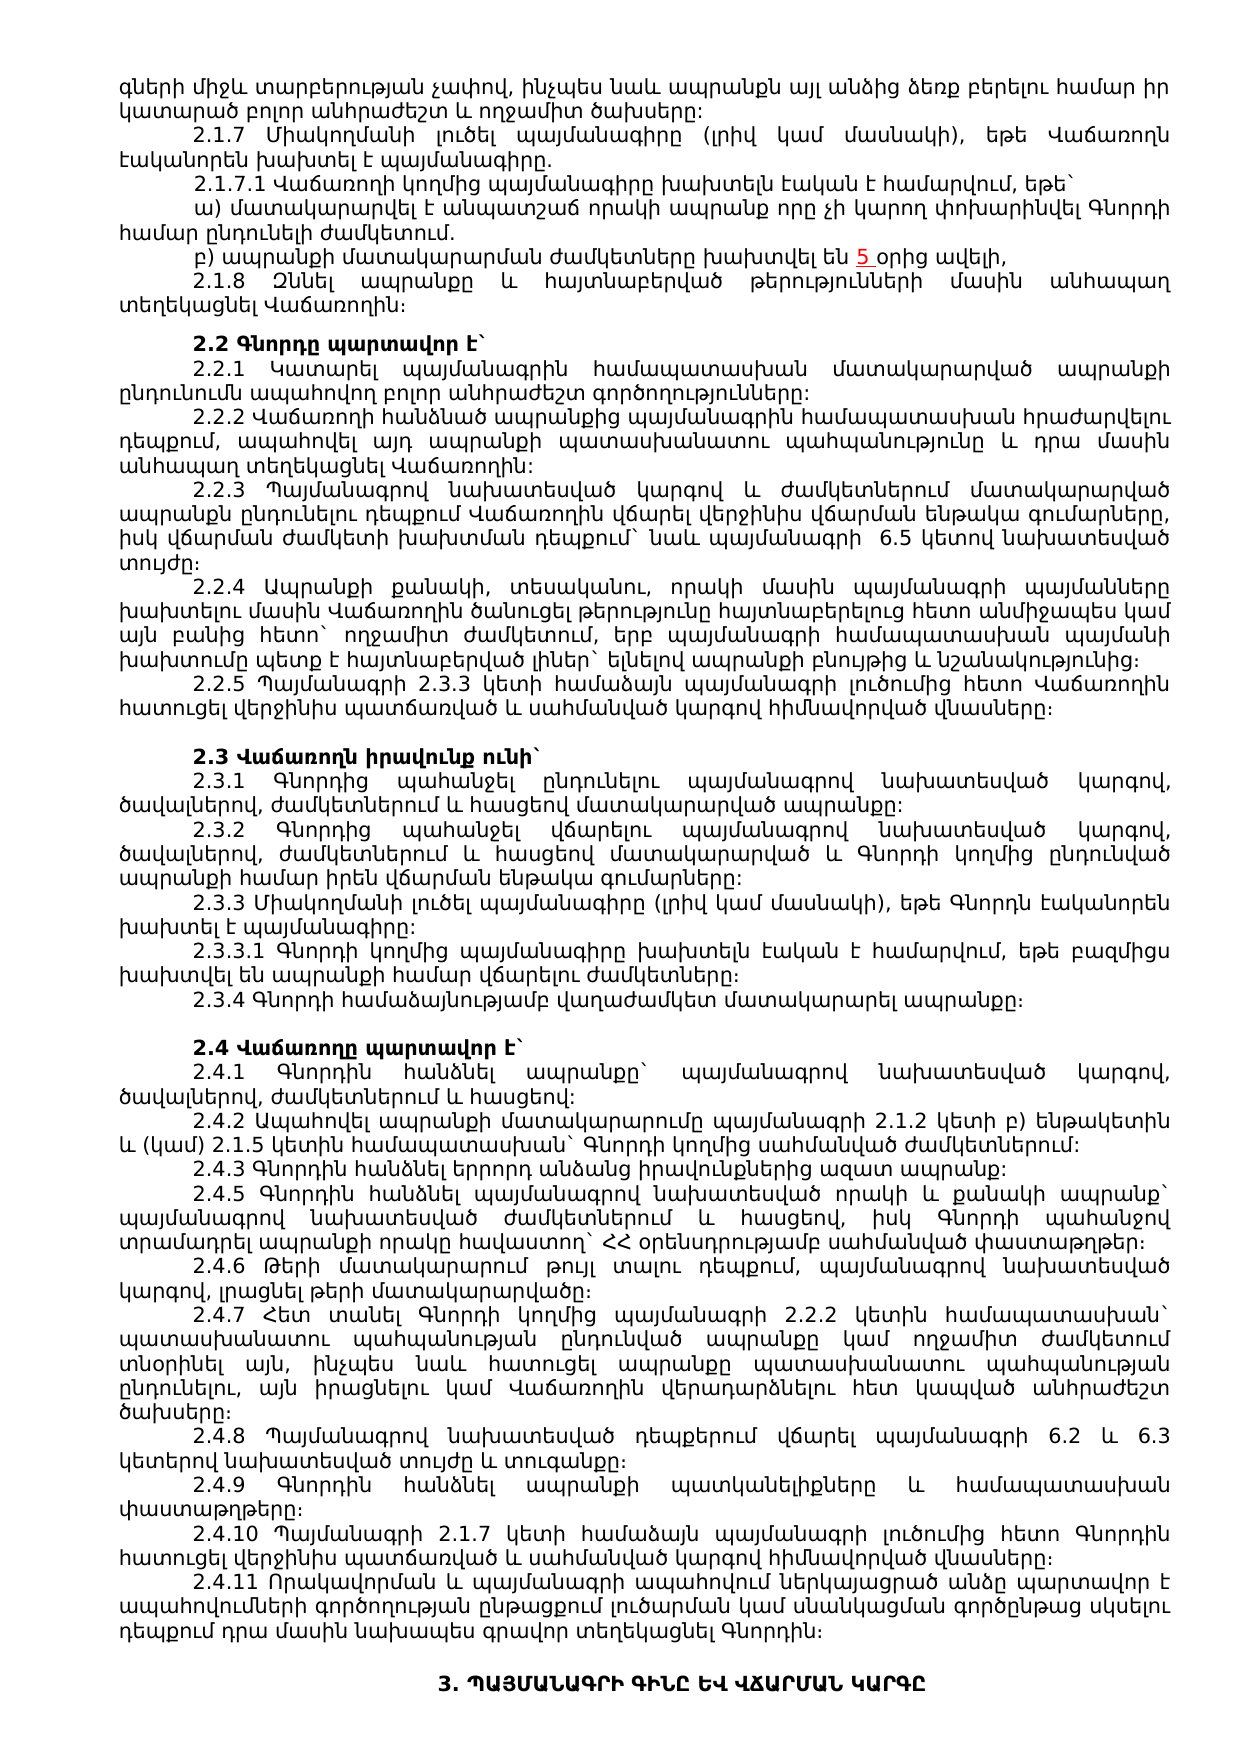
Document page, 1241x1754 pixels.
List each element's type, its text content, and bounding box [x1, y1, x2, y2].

text 2.2.2 Վաճառողի հանձնած ապրանքից պայմանագրին համապատասխան հրաժարվելու դեպքում, ապահովել այդ ապրանքի պատասխանատու պահպանությունը և դրա մասին անհապաղ տեղեկացնել Վաճառողին: [118, 405, 1171, 478]
text 2.3.2 Գնորդից պահանջել վճարելու պայմանագրով նախատեսված կարգով, ծավալներով, ժամկետներում և հասցեով մատակարարված և Գնորդի կողմից ընդունված ապրանքի համար իրեն վճարման ենթակա գումարները: [118, 818, 1171, 891]
text 2.4.6 Թերի մատակարարում թույլ տալու դեպքում, պայմանագրով նախատեսված կարգով, լրացնել թերի մատակարարվածը։ [118, 1254, 1171, 1303]
text 2.2 Գնորդը պարտավոր է` [118, 332, 1171, 357]
text 2.4.10 Պայմանագրի 2.1.7 կետի համաձայն պայմանագրի լուծումից հետո Գնորդին հատուցել վերջինիս պատճառված և սահմանված կարգով հիմնավորված վնասները։ [118, 1522, 1171, 1570]
text 2.1.8 Զննել ապրանքը և հայտնաբերված թերությունների մասին անհապաղ տեղեկացնել Վաճառողին։ [118, 269, 1171, 318]
text 2.4.2 Ապահովել ապրանքի մատակարարումը պայմանագրի 2.1.2 կետի բ) ենթակետին և (կամ) 2.1.5 կետին համապատասխան` Գնորդի կողմից սահմանված ժամկետներում: [118, 1109, 1171, 1157]
text 2.3.4 Գնորդի համաձայնությամբ վաղաժամկետ մատակարարել ապրանքը։ [118, 988, 1171, 1012]
text 2.3.1 Գնորդից պահանջել ընդունելու պայմանագրով նախատեսված կարգով, ծավալներով, ժամկետներում և հասցեով մատակարարված ապրանքը: [118, 769, 1171, 818]
text 2.4.1 Գնորդին հանձնել ապրանքը` պայմանագրով նախատեսված կարգով, ծավալներով, ժամկետներում և հասցեով: [118, 1060, 1171, 1109]
text 2.3.3.1 Գնորդի կողմից պայմանագիրը խախտելն էական է համարվում, եթե բազմիցս խախտվել են ապրանքի համար վճարելու ժամկետները։ [118, 939, 1171, 988]
text 2.4.7 Հետ տանել Գնորդի կողմից պայմանագրի 2.2.2 կետին համապատասխան` պատասխանատու պահպանության ընդունված ապրանքը կամ ողջամիտ ժամկետում տնօրինել այն, ինչպես նաև հատուցել ապրանքը պատասխանատու պահպանության ընդունելու, այն իրացնելու կամ Վաճառողին վերադարձնելու հետ կապված անհրաժեշտ ծախսերը։ [118, 1303, 1171, 1424]
text 2.1.7 Միակողմանի լուծել պայմանագիրը (լրիվ կամ մասնակի), եթե Վաճառողն էականորեն խախտել է պայմանագիրը. [118, 123, 1171, 172]
text 2.2.4 Ապրանքի քանակի, տեսականու, որակի մասին պայմանագրի պայմանները խախտելու մասին Վաճառողին ծանուցել թերությունը հայտնաբերելուց հետո անմիջապես կամ այն բանից հետո` ողջամիտ ժամկետում, երբ պայմանագրի համապատասխան պայմանի խախտումը պետք է հայտնաբերված լիներ` ելնելով ապրանքի բնույթից և նշանակությունից։ [118, 575, 1171, 672]
text 2.4 Վաճառողը պարտավոր է` [118, 1036, 1171, 1060]
text բ) ապրանքի մատակարարման ժամկետները խախտվել են 5 օրից ավելի, [118, 245, 1171, 269]
text 3. ՊԱՅՄԱՆԱԳՐԻ ԳԻՆԸ ԵՎ ՎՃԱՐՄԱՆ ԿԱՐԳԸ [118, 1672, 1171, 1696]
text ա) մատակարարվել է անպատշաճ որակի ապրանք որը չի կարող փոխարինվել Գնորդի համար ընդունելի ժամկետում. [118, 196, 1171, 245]
text 2.4.8 Պայմանագրով նախատեսված դեպքերում վճարել պայմանագրի 6.2 և 6.3 կետերով նախատեսված տույժը և տուգանքը։ [118, 1424, 1171, 1473]
text 2.4.11 Որակավորման և պայմանագրի ապահովում ներկայացրած անձը պարտավոր է ապահովումների գործողության ընթացքում լուծարման կամ սնանկացման գործընթաց սկսելու դեպքում դրա մասին նախապես գրավոր տեղեկացնել Գնորդին։ [118, 1570, 1171, 1643]
text 2.4.9 Գնորդին հանձնել ապրանքի պատկանելիքները և համապատասխան փաստաթղթերը։ [118, 1473, 1171, 1522]
text 2.3 Վաճառողն իրավունք ունի` [118, 745, 1171, 769]
text 2.1.7.1 Վաճառողի կողմից պայմանագիրը խախտելն էական է համարվում, եթե` [118, 172, 1171, 196]
text 2.4.3 Գնորդին հանձնել երրորդ անձանց իրավունքներից ազատ ապրանք: [118, 1157, 1171, 1182]
text 2.4.5 Գնորդին հանձնել պայմանագրով նախատեսված որակի և քանակի ապրանք` պայմանագրով նախատեսված ժամկետներում և հասցեով, իսկ Գնորդի պահանջով տրամադրել ապրանքի որակը հավաստող` ՀՀ օրենսդրությամբ սահմանված փաստաթղթեր։ [118, 1182, 1171, 1254]
text 2.3.3 Միակողմանի լուծել պայմանագիրը (լրիվ կամ մասնակի), եթե Գնորդն էականորեն խախտել է պայմանագիրը: [118, 891, 1171, 939]
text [118, 75, 1171, 123]
text 2.2.3 Պայմանագրով նախատեսված կարգով և ժամկետներում մատակարարված ապրանքն ընդունելու դեպքում Վաճառողին վճարել վերջինիս վճարման ենթակա գումարները, իսկ վճարման ժամկետի խախտման դեպքում` նաև պայմանագրի 6.5 կետով նախատեսված տույժը։ [118, 478, 1171, 575]
text 2.2.5 Պայմանագրի 2.3.3 կետի համաձայն պայմանագրի լուծումից հետո Վաճառողին հատուցել վերջինիս պատճառված և սահմանված կարգով հիմնավորված վնասները։ [118, 672, 1171, 721]
text 2.2.1 Կատարել պայմանագրին համապատասխան մատակարարված ապրանքի ընդունումն ապահովող բոլոր անհրաժեշտ գործողությունները: [118, 357, 1171, 405]
